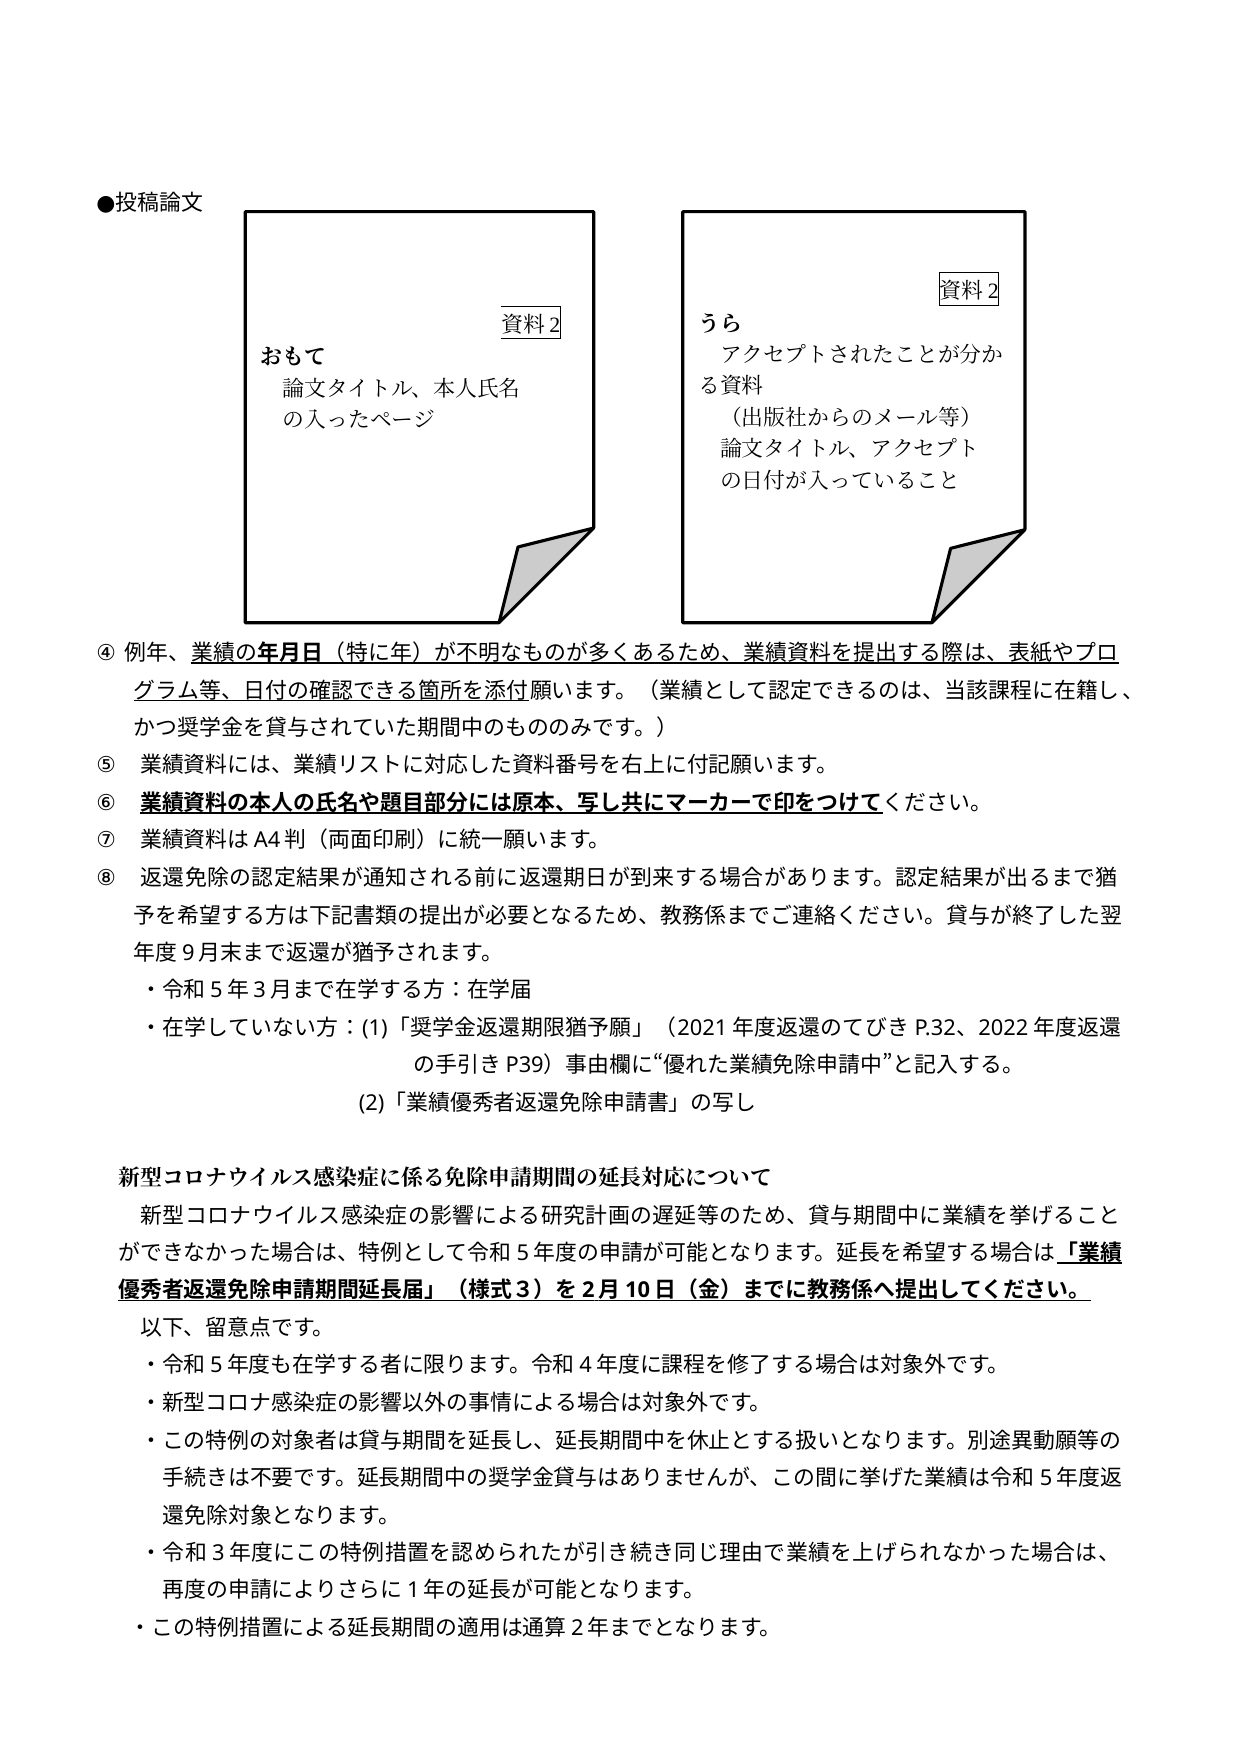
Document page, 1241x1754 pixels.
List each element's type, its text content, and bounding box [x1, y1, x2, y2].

text ・令和3年度にこの特例措置を認められたが引き続き同じ理由で業績を上げられなかった場合は、再度の申請によりさらに1年の延長が可能となります。 [118, 1532, 1122, 1607]
list 業績資料には、業績リストに対応した資料番号を右上に付記願います。 [96, 745, 1122, 782]
text ・新型コロナ感染症の影響以外の事情による場合は対象外です。 [140, 1382, 1122, 1420]
list 例年、業績の年月日（特に年）が不明なものが多くあるため、業績資料を提出する際は、表紙やプロ グラム等、日付の確認できる箇所を添付願います。（業績として認定できるのは、当該課程に在籍し、かつ奨学金を貸与されていた期間中のもののみです。） [96, 632, 1122, 745]
text (2)「業績優秀者返還免除申請書」の写し [118, 1082, 1122, 1120]
text 以下、留意点です。 [118, 1307, 1122, 1345]
text ・在学していない方：(1)「奨学金返還期限猶予願」（2021年度返還のてびきP.32、2022年度返還の手引きP39）事由欄に“優れた業績免除申請中”と記入する。 [140, 1007, 1122, 1082]
text ・令和5年度も在学する者に限ります。令和4年度に課程を修了する場合は対象外です。 [118, 1345, 1122, 1382]
text 新型コロナウイルス感染症に係る免除申請期間の延長対応について [118, 1157, 1122, 1195]
text ●投稿論文 [96, 182, 1122, 220]
list 業績資料の本人の氏名や題目部分には原本、写し共にマーカーで印をつけてください。 [96, 782, 1122, 820]
text 新型コロナウイルス感染症の影響による研究計画の遅延等のため、貸与期間中に業績を挙げることができなかった場合は、特例として令和5年度の申請が可能となります。延長を希望する場合は「業績優秀者返還免除申請期間延長届」（様式３）を2月10日（金）までに教務係へ提出してください。 [118, 1195, 1122, 1307]
text ・この特例措置による延長期間の適用は通算2年までとなります。 [118, 1607, 1122, 1645]
text ・令和5年3月まで在学する方：在学届 [118, 970, 1122, 1007]
text ・この特例の対象者は貸与期間を延長し、延長期間中を休止とする扱いとなります。別途異動願等の手続きは不要です。延長期間中の奨学金貸与はありませんが、この間に挙げた業績は令和5年度返還免除対象となります。 [118, 1420, 1122, 1532]
list 業績資料はA4判（両面印刷）に統一願います。 [96, 820, 1122, 857]
list 返還免除の認定結果が通知される前に返還期日が到来する場合があります。認定結果が出るまで猶予を希望する方は下記書類の提出が必要となるため、教務係までご連絡ください。貸与が終了した翌年度9月末まで返還が猶予されます。 [96, 857, 1122, 970]
